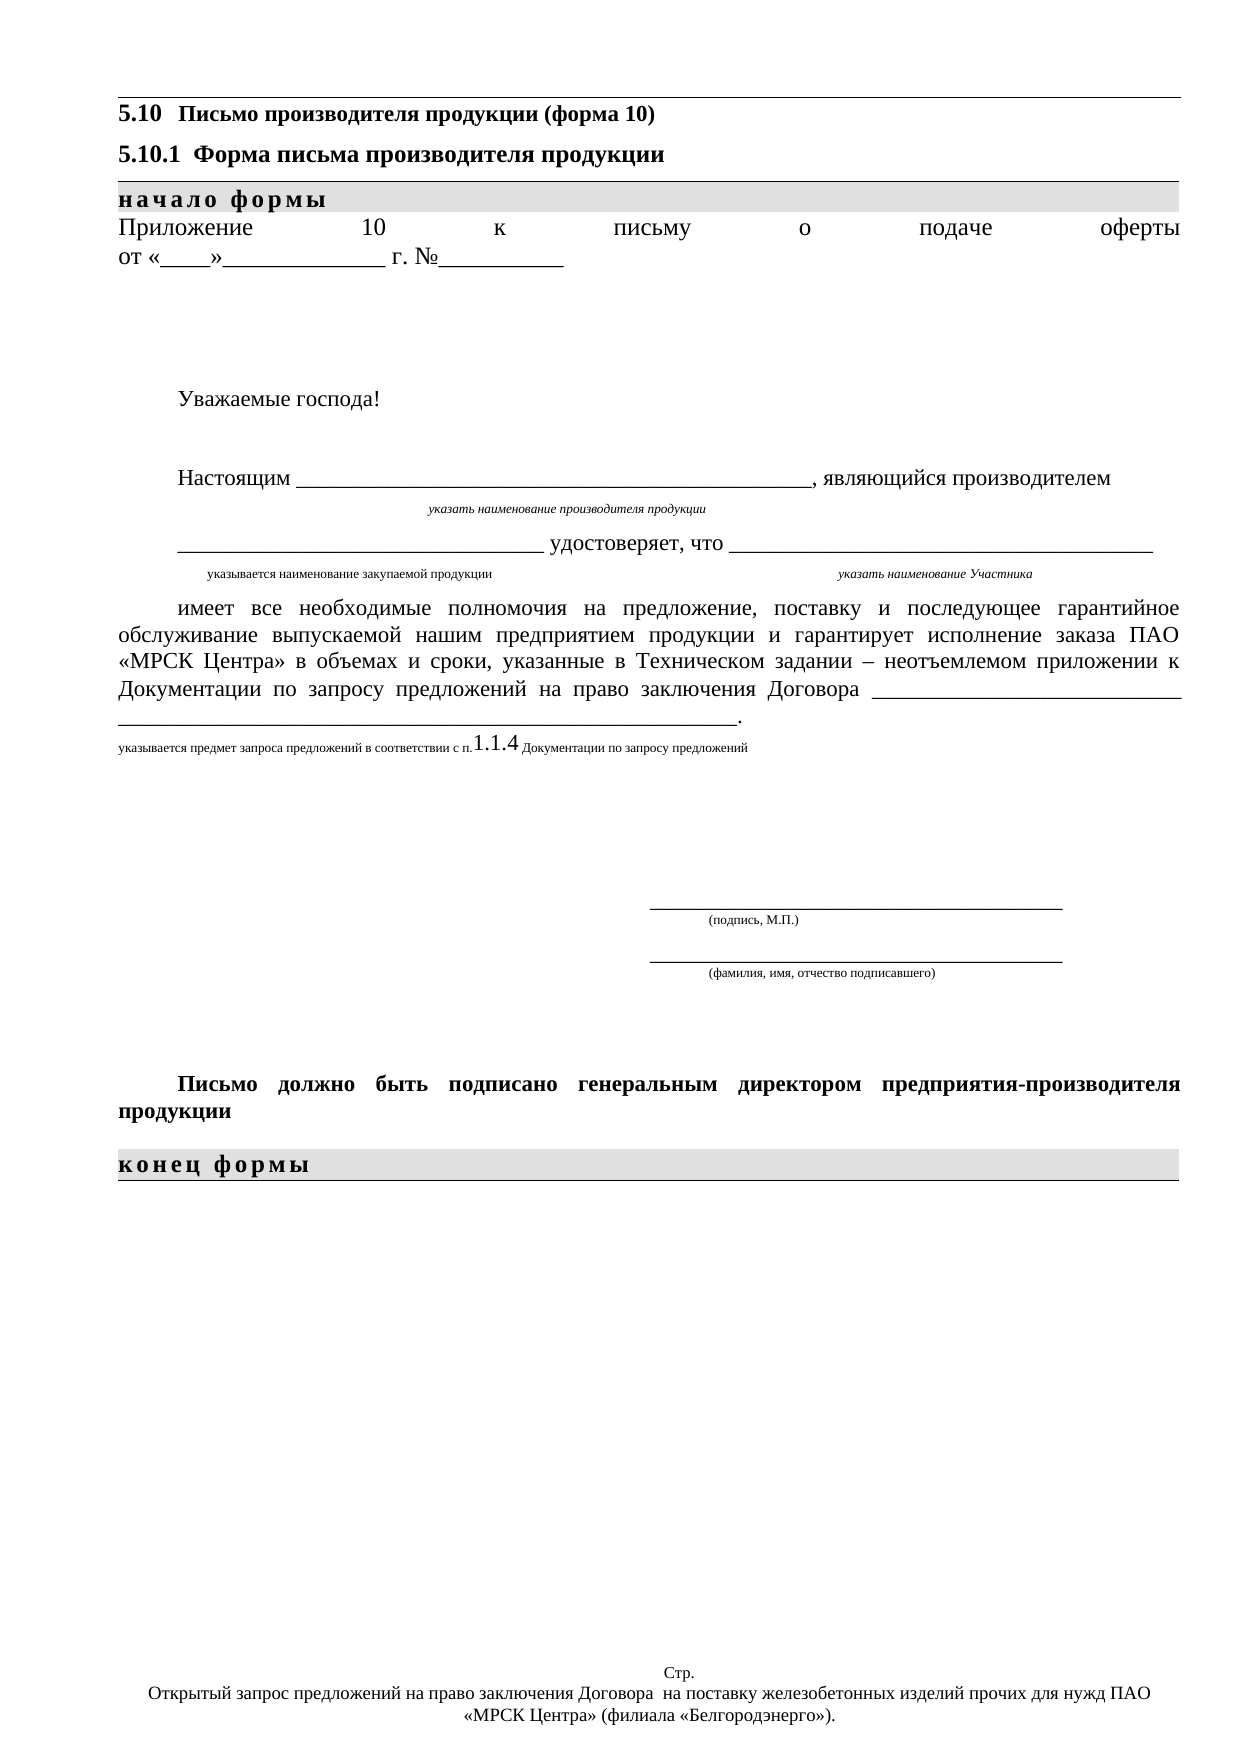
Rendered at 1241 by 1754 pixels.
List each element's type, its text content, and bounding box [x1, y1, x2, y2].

text (фамилия, имя, отчество подписавшего) [650, 965, 1181, 991]
text ____________________________________ [650, 939, 1181, 965]
text Приложение 10 к письму о подаче оферты от «____»_____________ г. №__________ [118, 212, 1181, 270]
text Настоящим _____________________________________________, являющийся производителем [118, 464, 1181, 490]
text ________________________________ удостоверяет, что _____________________________________ [118, 529, 1181, 556]
text начало формы [118, 182, 1179, 212]
text имеет все необходимые полномочия на предложение, поставку и последующее гарантийное обслуживание выпускаемой нашим предприятием продукции и гарантирует исполнение заказа ПАО «МРСК Центра» в объемах и сроки, указанные в Техническом задании – неотъемлемом приложении к Документации по запросу предложений на право заключения Договора ___________________________ ______________________________________________________. [118, 594, 1181, 728]
text ____________________________________ [650, 886, 1181, 912]
subtitle Форма письма производителя продукции [118, 139, 1181, 168]
text указать наименование производителя продукции [369, 490, 1181, 517]
text указывается предмет запроса предложений в соответствии с п.1.1.4 Документации по запросу предложений [118, 728, 1181, 755]
subtitle Письмо производителя продукции (форма 10) [118, 98, 1181, 127]
text конец формы [118, 1149, 1179, 1180]
text Письмо должно быть подписано генеральным директором предприятия-производителя продукции [118, 1070, 1181, 1123]
text (подпись, М.П.) [650, 912, 1181, 939]
text Уважаемые господа! [118, 385, 1181, 411]
text указывается наименование закупаемой продукции указать наименование Участника [148, 556, 1181, 582]
